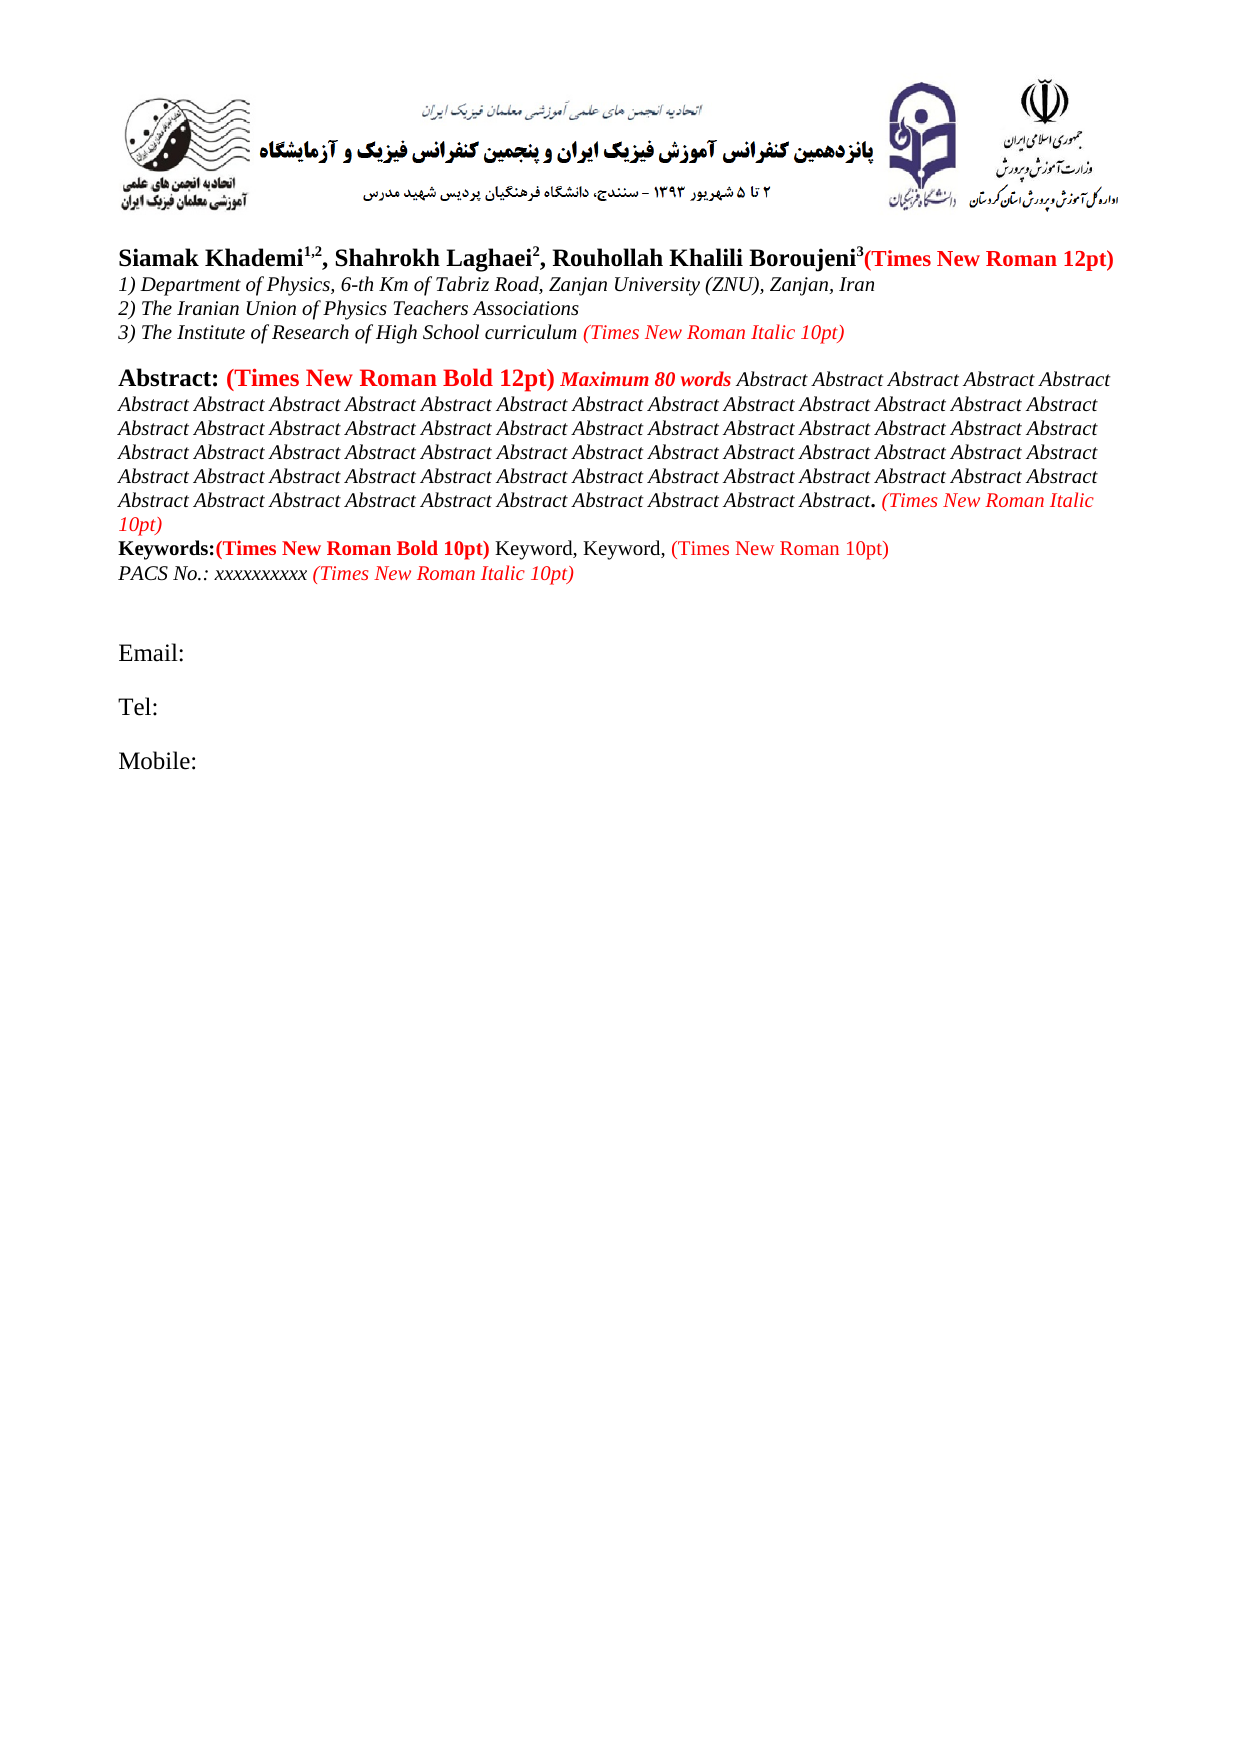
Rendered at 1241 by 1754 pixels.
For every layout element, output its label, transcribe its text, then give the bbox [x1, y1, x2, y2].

text Abstract: (Times New Roman Bold 12pt) Maximum 80 words Abstract Abstract Abstract Abstract Abstract Abstract Abstract Abstract Abstract Abstract Abstract Abstract Abstract Abstract Abstract Abstract Abstract Abstract Abstract Abstract Abstract Abstract Abstract Abstract Abstract Abstract Abstract Abstract Abstract Abstract Abstract Abstract Abstract Abstract Abstract Abstract Abstract Abstract Abstract Abstract Abstract Abstract Abstract Abstract Abstract Abstract Abstract Abstract Abstract Abstract Abstract Abstract Abstract Abstract Abstract Abstract Abstract Abstract Abstract Abstract Abstract Abstract Abstract Abstract Abstract Abstract Abstract. (Times New Roman Italic 10pt) [118, 363, 1122, 536]
text 1) Department of Physics, 6-th Km of Tabriz Road, Zanjan University (ZNU), Zanjan, Iran [118, 272, 1122, 296]
text Keywords:(Times New Roman Bold 10pt) Keyword, Keyword, (Times New Roman 10pt) [118, 536, 1084, 560]
picture [118, 73, 1123, 216]
text 2) The Iranian Union of Physics Teachers Associations [118, 296, 1122, 320]
text PACS No.: xxxxxxxxxx (Times New Roman Italic 10pt) [118, 560, 1122, 584]
text 3) The Institute of Research of High School curriculum (Times New Roman Italic 10pt) [118, 320, 1122, 344]
text Email: [118, 638, 1122, 667]
text Tel: [118, 692, 1122, 721]
text Mobile: [118, 746, 1122, 775]
text Siamak Khademi1,2, Shahrokh Laghaei2, Rouhollah Khalili Boroujeni3(Times New Roman 12pt) [118, 243, 1122, 272]
